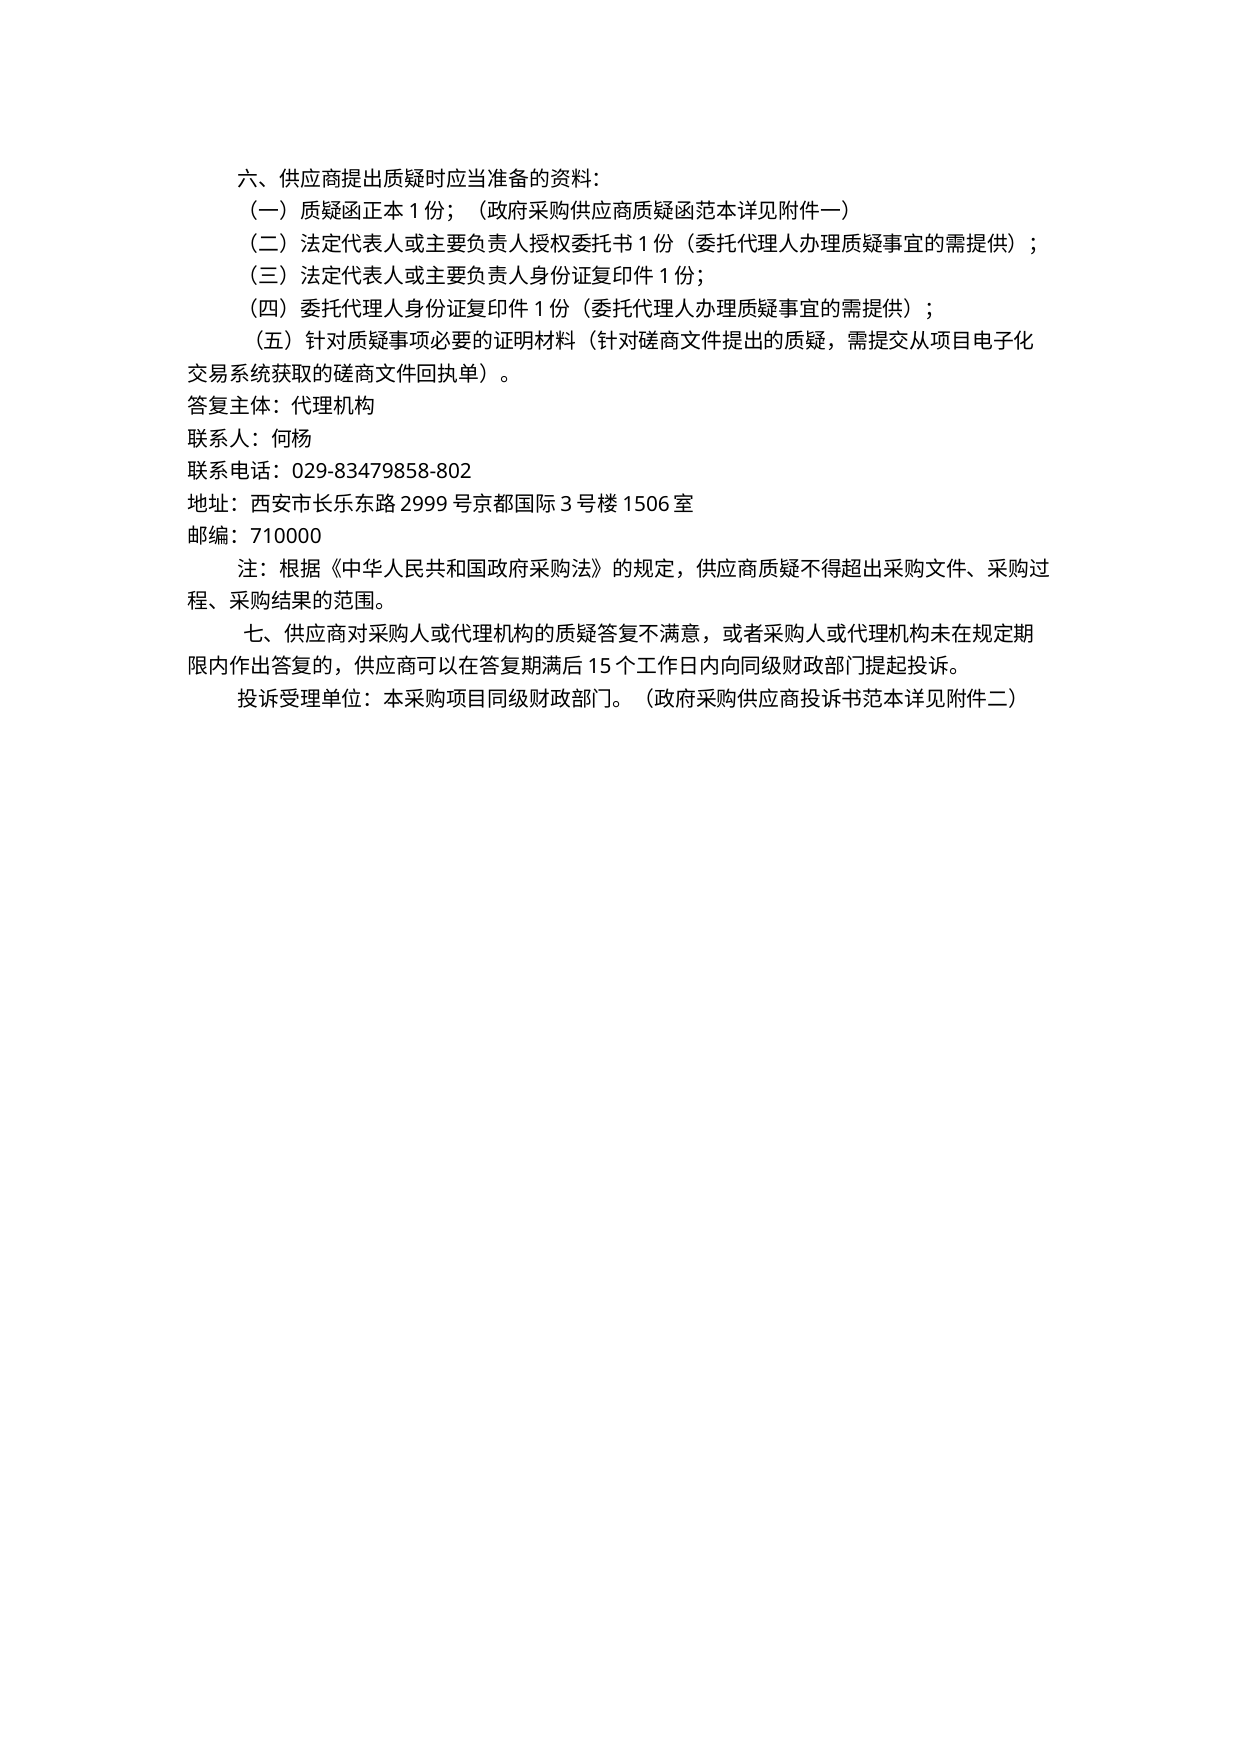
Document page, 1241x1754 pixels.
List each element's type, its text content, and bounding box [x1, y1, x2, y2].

text 注：根据《中华人民共和国政府采购法》的规定，供应商质疑不得超出采购文件、采购过程、采购结果的范围。 [187, 552, 1053, 617]
text 七、供应商对采购人或代理机构的质疑答复不满意，或者采购人或代理机构未在规定期限内作出答复的，供应商可以在答复期满后15个工作日内向同级财政部门提起投诉。 [187, 617, 1053, 682]
text 地址：西安市长乐东路2999号京都国际3号楼1506室 [187, 487, 1053, 519]
text 邮编：710000 [187, 519, 1053, 552]
text （一）质疑函正本1份；（政府采购供应商质疑函范本详见附件一） [187, 194, 1053, 227]
text 投诉受理单位：本采购项目同级财政部门。（政府采购供应商投诉书范本详见附件二） [187, 682, 1053, 714]
text （四）委托代理人身份证复印件1份（委托代理人办理质疑事宜的需提供）； [187, 292, 1053, 324]
text 六、供应商提出质疑时应当准备的资料： [187, 162, 1053, 194]
text 联系电话：029-83479858-802 [187, 454, 1053, 487]
text 答复主体：代理机构 [187, 389, 1053, 422]
text （二）法定代表人或主要负责人授权委托书1份（委托代理人办理质疑事宜的需提供）； [187, 227, 1053, 259]
text （三）法定代表人或主要负责人身份证复印件1份； [187, 259, 1053, 292]
text 联系人：何杨 [187, 422, 1053, 454]
text （五）针对质疑事项必要的证明材料（针对磋商文件提出的质疑，需提交从项目电子化交易系统获取的磋商文件回执单）。 [187, 324, 1053, 389]
